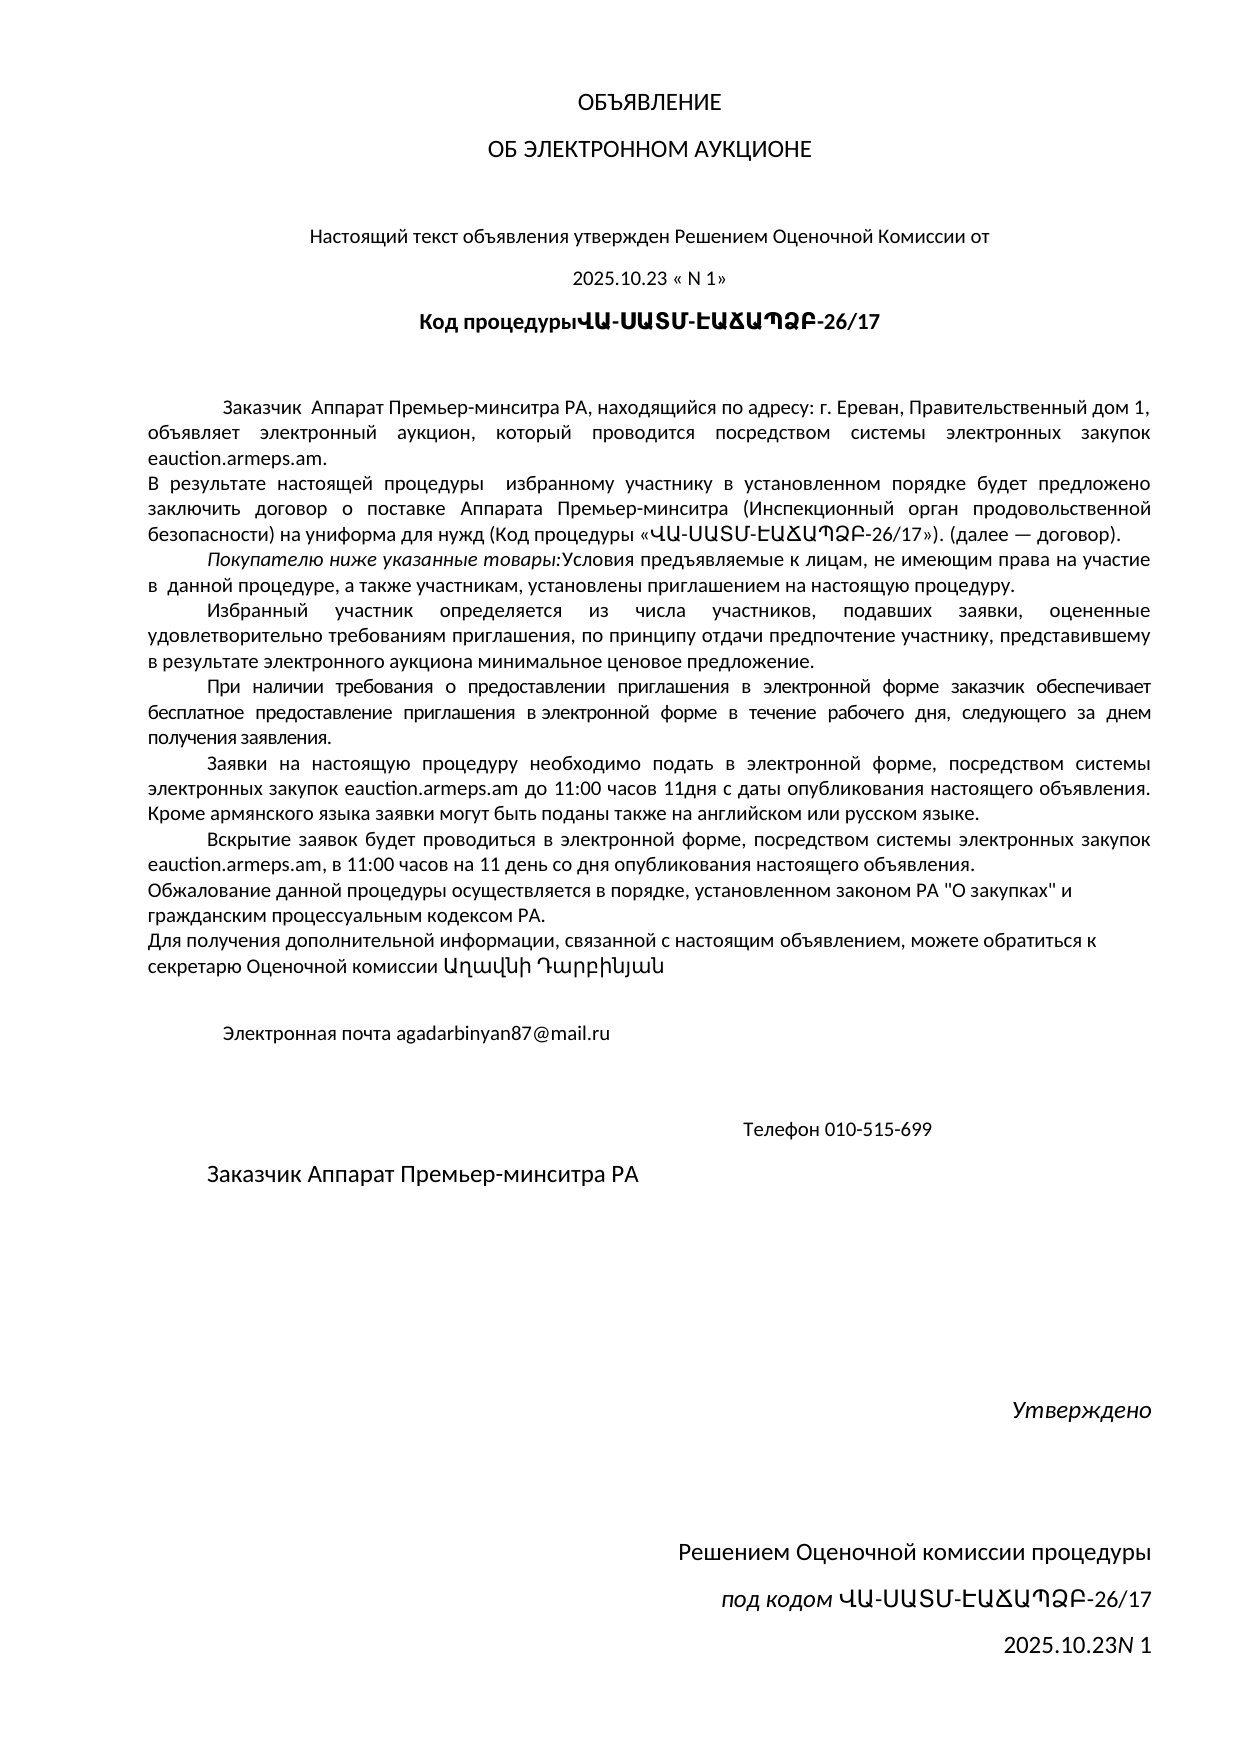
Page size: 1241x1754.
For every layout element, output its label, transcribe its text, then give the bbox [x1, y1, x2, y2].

text Телефон 010-515-699 [325, 1063, 1152, 1142]
text Заказчик Аппарат Премьер-минситра РА, находящийся по адресу: г. Ереван, Правительственный дом 1, [148, 394, 1152, 419]
text Решением Оценочной комиссии процедуры [148, 1536, 1152, 1567]
text При наличии требования о предоставлении приглашения в электронной форме заказчик обеспечивает бесплатное предоставление приглашения в электронной форме в течение рабочего дня, следующего за днем получения заявления. [148, 673, 1152, 750]
text Покупателю ниже указанные товары:Условия предъявляемые к лицам, не имеющим права на участие в данной процедуре, а также участникам, установлены приглашением на настоящую процедуру. [148, 546, 1152, 597]
text В результате настоящей процедуры избранному участнику в установленном порядке будет предложено заключить договор о поставке Аппарата Премьер-минситра (Инспекционный орган продовольственной безопасности) на униформа для нужд (Код процедуры «ՎԱ-ՍԱՏՄ-ԷԱՃԱՊՁԲ-26/17»). (далее — договор). [148, 470, 1152, 546]
text под кодом ՎԱ-ՍԱՏՄ-ԷԱՃԱՊՁԲ-26/17 2025.10.23 N 1 [148, 1583, 1152, 1659]
text Избранный участник определяется из числа участников, подавших заявки, оцененные удовлетворительно требованиям приглашения, по принципу отдачи предпочтение участнику, представившему в результате электронного аукциона минимальное ценовое предложение. [148, 597, 1152, 673]
text Код процедурыՎԱ-ՍԱՏՄ-ԷԱՃԱՊՁԲ-26/17 [148, 307, 1152, 335]
text Заказчик Аппарат Премьер-минситра РА [148, 1158, 1152, 1189]
text 2025.10.23 « N 1» [148, 265, 1152, 290]
text ОБ ЭЛЕКТРОННОМ АУКЦИОНЕ [148, 134, 1152, 164]
text Настоящий текст объявления утвержден Решением Оценочной Комиссии от [148, 223, 1152, 248]
text Для получения дополнительной информации, связанной с настоящим объявлением, можете обратиться к секретарю Оценочной комиссии Աղավնի Դարբինյան [148, 928, 1152, 978]
text Обжалование данной процедуры осуществляется в порядке, установленном законом РА "О закупках" и гражданским процессуальным кодексом РА. [148, 877, 1152, 928]
text Электронная почта agadarbinyan87@mail.ru [148, 1021, 1152, 1046]
text Заявки на настоящую процедуру необходимо подать в электронной форме, посредством системы электронных закупок eauction.armeps.am до 11:00 часов 11дня с даты опубликования настоящего объявления. Кроме армянского языка заявки могут быть поданы также на английском или русском языке. [148, 750, 1152, 826]
text Утверждено [148, 1394, 1152, 1425]
text объявляет электронный аукцион, который проводится посредством системы электронных закупок eauction.armeps.am. [148, 419, 1152, 470]
text Вскрытие заявок будет проводиться в электронной форме, посредством системы электронных закупок eauction.armeps.am, в 11:00 часов на 11 день со дня опубликования настоящего объявления. [148, 826, 1152, 877]
text ОБЪЯВЛЕНИЕ [148, 86, 1152, 117]
